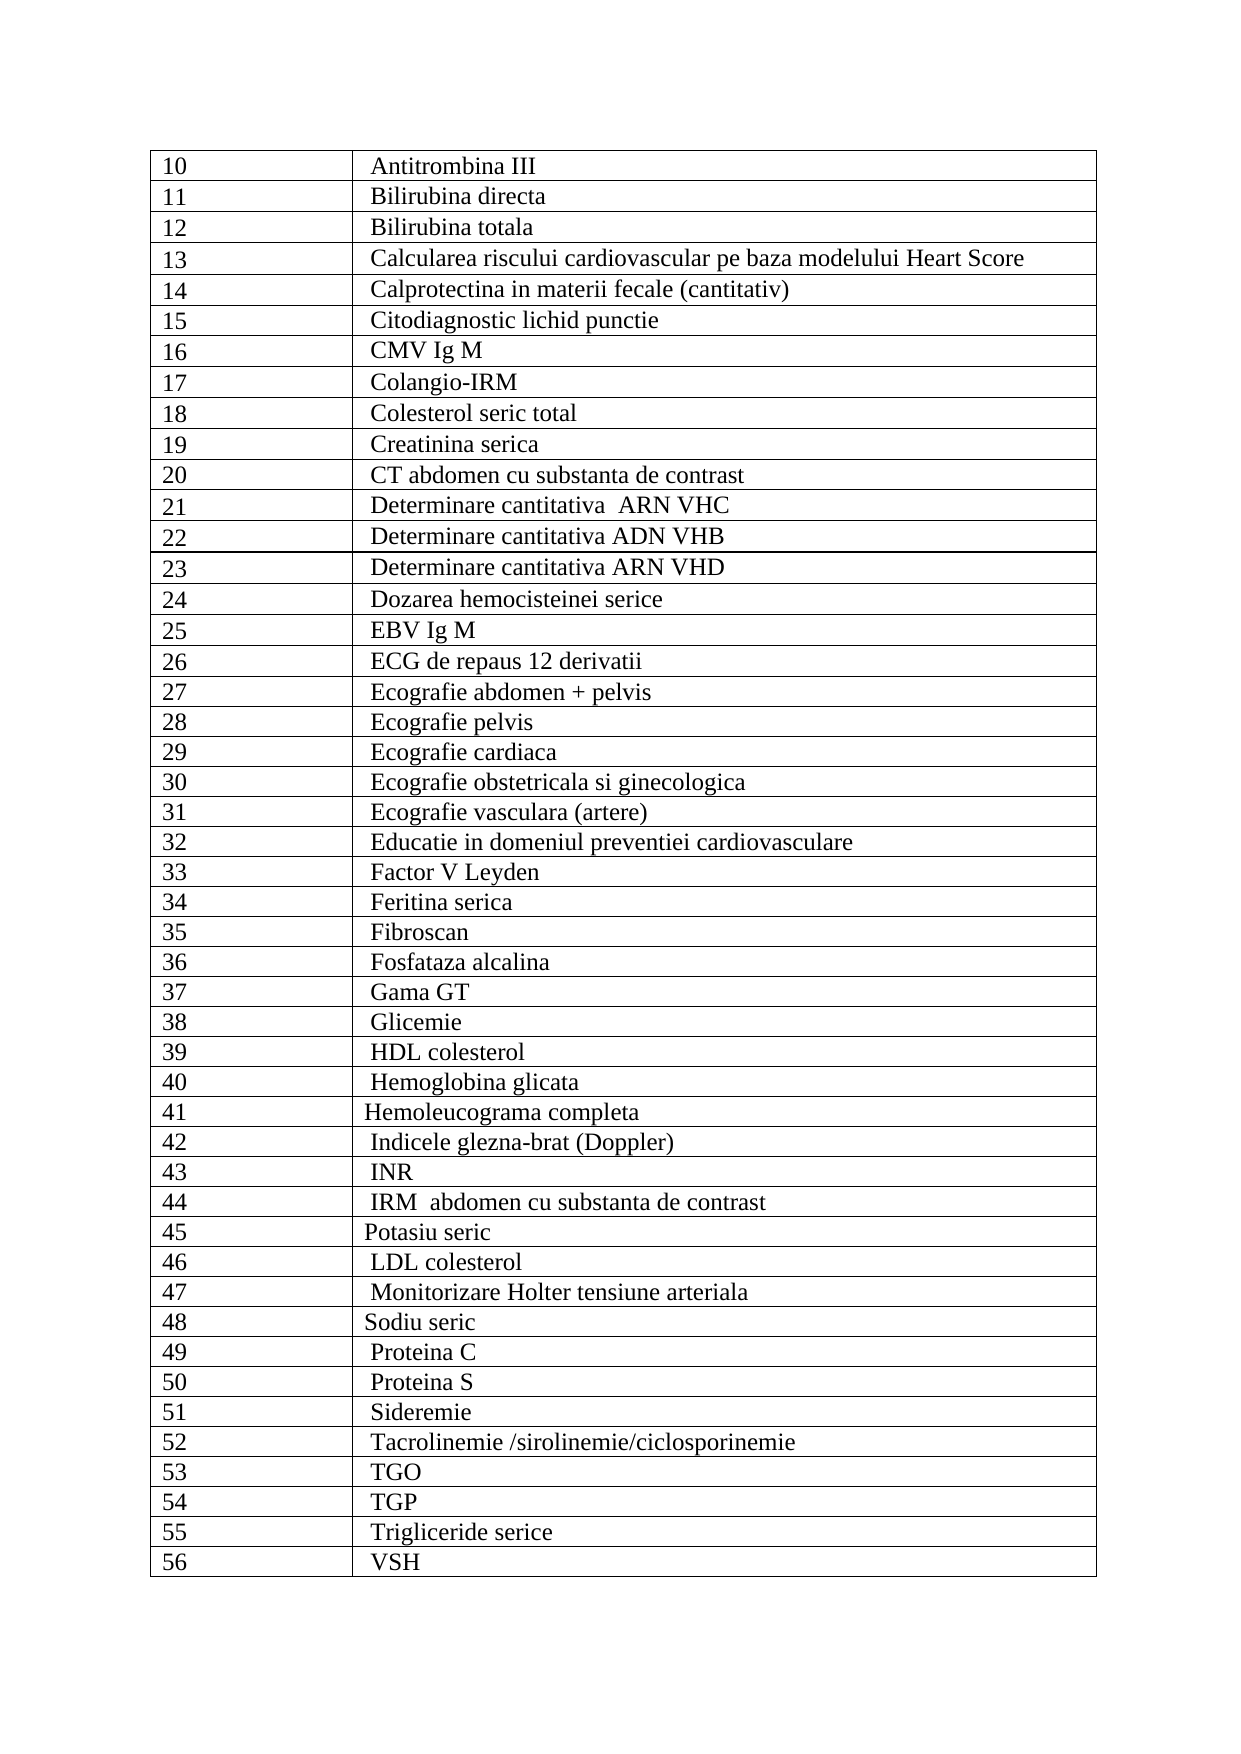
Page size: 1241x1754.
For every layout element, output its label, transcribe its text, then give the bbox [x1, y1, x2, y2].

table_cell 36 [151, 947, 352, 976]
table_cell 47 [151, 1277, 352, 1306]
table_cell Ecografie abdomen + pelvis [353, 677, 1096, 706]
table_cell Determinare cantitativa ARN VHC [353, 490, 1096, 520]
table_cell IRM abdomen cu substanta de contrast [353, 1187, 1096, 1216]
table_cell 26 [151, 646, 352, 676]
table_cell 10 [151, 151, 352, 180]
table_cell 31 [151, 797, 352, 826]
table_cell Ecografie cardiaca [353, 737, 1096, 766]
table_cell 43 [151, 1157, 352, 1186]
table_cell Ecografie obstetricala si ginecologica [353, 767, 1096, 796]
table_cell Hemoleucograma completa [353, 1097, 1096, 1126]
table_cell VSH [353, 1547, 1096, 1576]
table_cell 11 [151, 181, 352, 211]
table_cell Monitorizare Holter tensiune arteriala [353, 1277, 1096, 1306]
table_cell Bilirubina directa [353, 181, 1096, 211]
table_cell Glicemie [353, 1007, 1096, 1036]
table_cell 55 [151, 1517, 352, 1546]
table_cell 22 [151, 521, 352, 551]
table_cell 46 [151, 1247, 352, 1276]
table_cell 51 [151, 1397, 352, 1426]
table_cell 20 [151, 460, 352, 489]
table_cell 48 [151, 1307, 352, 1336]
table_cell 42 [151, 1127, 352, 1156]
table_cell Proteina S [353, 1367, 1096, 1396]
table_cell TGP [353, 1487, 1096, 1516]
table_cell Colangio-IRM [353, 367, 1096, 397]
table_cell 28 [151, 707, 352, 736]
table_cell HDL colesterol [353, 1037, 1096, 1066]
table_cell 12 [151, 212, 352, 242]
table_cell 35 [151, 917, 352, 946]
table_cell Citodiagnostic lichid punctie [353, 306, 1096, 334]
table_cell CMV Ig M [353, 336, 1096, 366]
table_cell Ecografie vasculara (artere) [353, 797, 1096, 826]
table_cell 14 [151, 275, 352, 304]
table_cell 32 [151, 827, 352, 856]
table_cell 16 [151, 336, 352, 366]
table_cell 13 [151, 243, 352, 273]
table_cell Calprotectina in materii fecale (cantitativ) [353, 275, 1096, 304]
table_cell 21 [151, 490, 352, 520]
table_cell 44 [151, 1187, 352, 1216]
table_cell 23 [151, 553, 352, 583]
table_cell 54 [151, 1487, 352, 1516]
table_cell 24 [151, 584, 352, 614]
table_cell 56 [151, 1547, 352, 1576]
table_cell Trigliceride serice [353, 1517, 1096, 1546]
table_cell Creatinina serica [353, 429, 1096, 459]
table_cell TGO [353, 1457, 1096, 1486]
table_cell Calcularea riscului cardiovascular pe baza modelului Heart Score [353, 243, 1096, 273]
table_cell Indicele glezna-brat (Doppler) [353, 1127, 1096, 1156]
table_cell 41 [151, 1097, 352, 1126]
table_cell Dozarea hemocisteinei serice [353, 584, 1096, 614]
table_cell Determinare cantitativa ARN VHD [353, 553, 1096, 583]
table_cell 34 [151, 887, 352, 916]
table_cell 45 [151, 1217, 352, 1246]
table_cell Tacrolinemie /sirolinemie/ciclosporinemie [353, 1427, 1096, 1456]
table_cell 18 [151, 398, 352, 428]
table_cell 29 [151, 737, 352, 766]
table_cell Sodiu seric [353, 1307, 1096, 1336]
table_cell 30 [151, 767, 352, 796]
table_cell Fibroscan [353, 917, 1096, 946]
table_cell Factor V Leyden [353, 857, 1096, 886]
table_cell INR [353, 1157, 1096, 1186]
table_cell Fosfataza alcalina [353, 947, 1096, 976]
table_cell 49 [151, 1337, 352, 1366]
table_cell Sideremie [353, 1397, 1096, 1426]
table_cell Gama GT [353, 977, 1096, 1006]
table_cell 25 [151, 615, 352, 645]
table_cell 27 [151, 677, 352, 706]
table_cell 37 [151, 977, 352, 1006]
table_cell Colesterol seric total [353, 398, 1096, 428]
table_cell 19 [151, 429, 352, 459]
table_cell Antitrombina III [353, 151, 1096, 180]
table_cell Ecografie pelvis [353, 707, 1096, 736]
table_cell Educatie in domeniul preventiei cardiovasculare [353, 827, 1096, 856]
table_cell Potasiu seric [353, 1217, 1096, 1246]
table_cell Bilirubina totala [353, 212, 1096, 242]
table_cell ECG de repaus 12 derivatii [353, 646, 1096, 676]
table_cell EBV Ig M [353, 615, 1096, 645]
table_cell CT abdomen cu substanta de contrast [353, 460, 1096, 489]
table_cell 52 [151, 1427, 352, 1456]
table_cell Determinare cantitativa ADN VHB [353, 521, 1096, 551]
table_cell 50 [151, 1367, 352, 1396]
table_cell 17 [151, 367, 352, 397]
table_cell 53 [151, 1457, 352, 1486]
table_cell Proteina C [353, 1337, 1096, 1366]
table_cell LDL colesterol [353, 1247, 1096, 1276]
table_cell Feritina serica [353, 887, 1096, 916]
table_cell Hemoglobina glicata [353, 1067, 1096, 1096]
table_cell 38 [151, 1007, 352, 1036]
table_cell 39 [151, 1037, 352, 1066]
table_cell 40 [151, 1067, 352, 1096]
table_cell 33 [151, 857, 352, 886]
table_cell 15 [151, 306, 352, 334]
